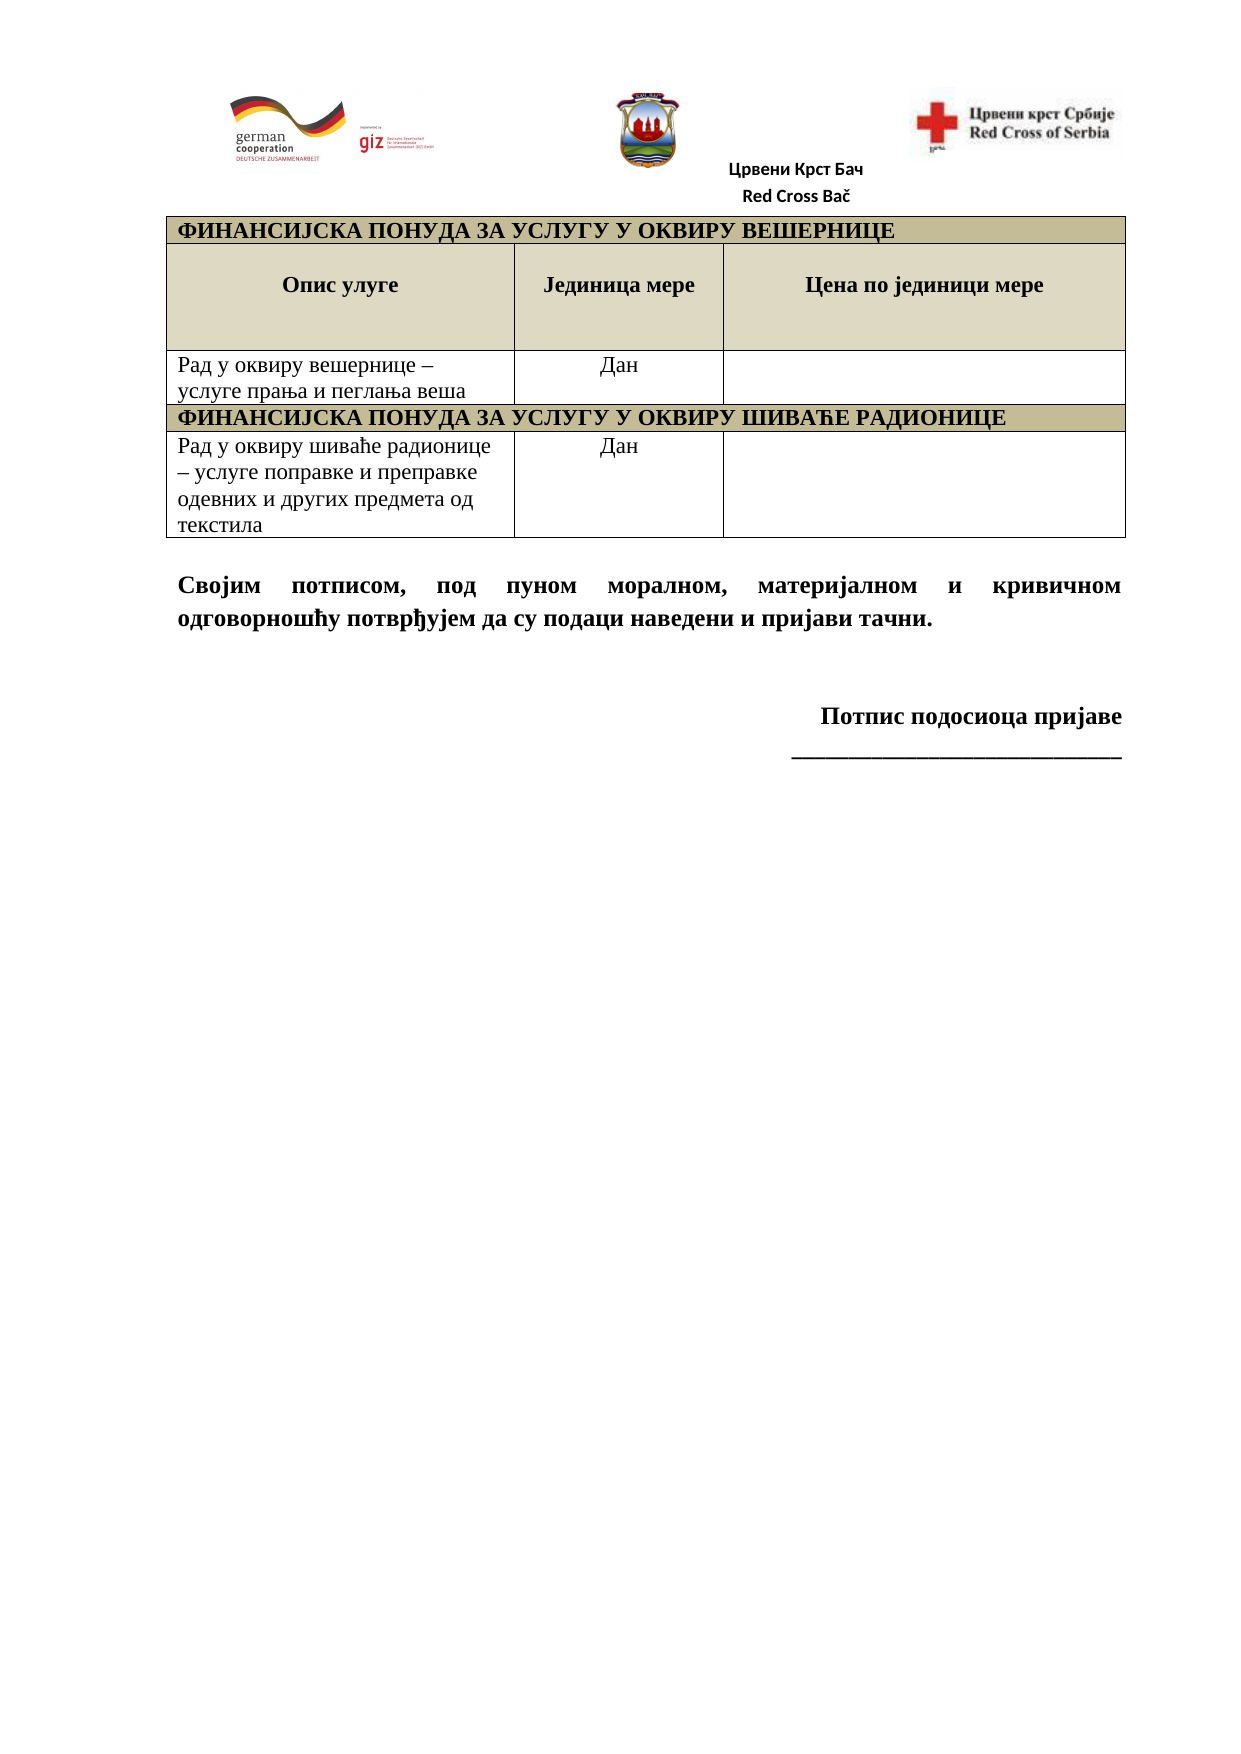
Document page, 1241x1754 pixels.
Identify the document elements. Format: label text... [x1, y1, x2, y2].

picture [909, 87, 1123, 163]
table_cell Јединица мере [515, 244, 723, 350]
text Својим потписом, под пуном моралном, материјалном и кривичном одговорношћу потврђујем да су подаци наведени и пријави тачни. [177, 571, 1122, 632]
text Потпис подосиоца пријаве [177, 701, 1122, 730]
picture [214, 73, 446, 188]
table_cell Опис улуге [167, 244, 514, 350]
table_cell Дан [515, 351, 723, 403]
table_cell Дан [515, 432, 723, 537]
table_cell [724, 432, 1125, 537]
table_cell ФИНАНСИЈСКА ПОНУДА ЗА УСЛУГУ У ОКВИРУ ВЕШЕРНИЦЕ [167, 217, 1125, 243]
table_cell [724, 351, 1125, 403]
table_cell Цена по јединици мере [724, 244, 1125, 350]
table_cell ФИНАНСИЈСКА ПОНУДА ЗА УСЛУГУ У ОКВИРУ ШИВАЋЕ РАДИОНИЦЕ [167, 405, 1125, 431]
table_cell Рад у оквиру вешернице – услуге прања и пеглања веша [167, 351, 514, 403]
text _____________________________ [177, 734, 1122, 762]
picture [612, 93, 687, 168]
table_cell Рад у оквиру шиваће радионице – услуге поправке и преправке одевних и других предмета од текстила [167, 432, 514, 537]
